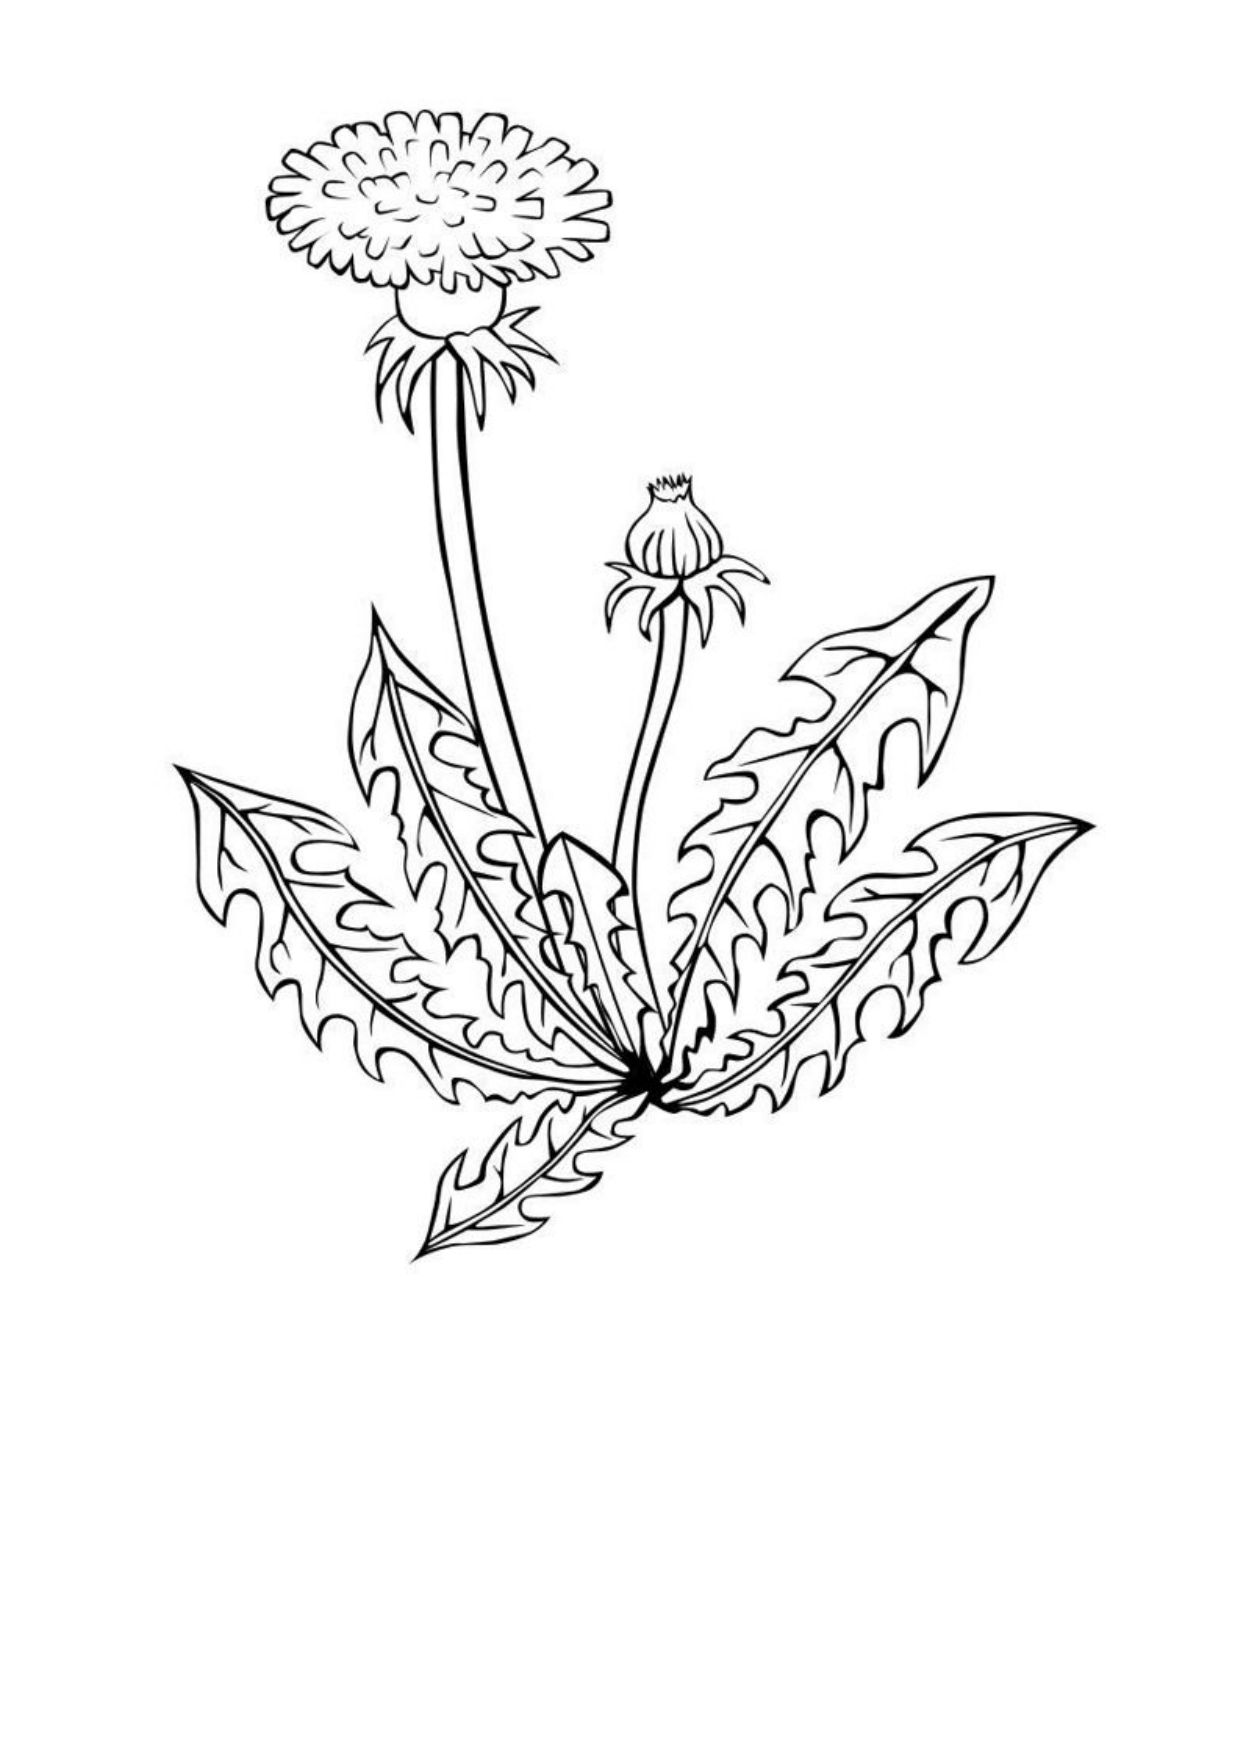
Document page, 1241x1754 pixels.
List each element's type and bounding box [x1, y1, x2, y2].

picture [130, 75, 1140, 1300]
